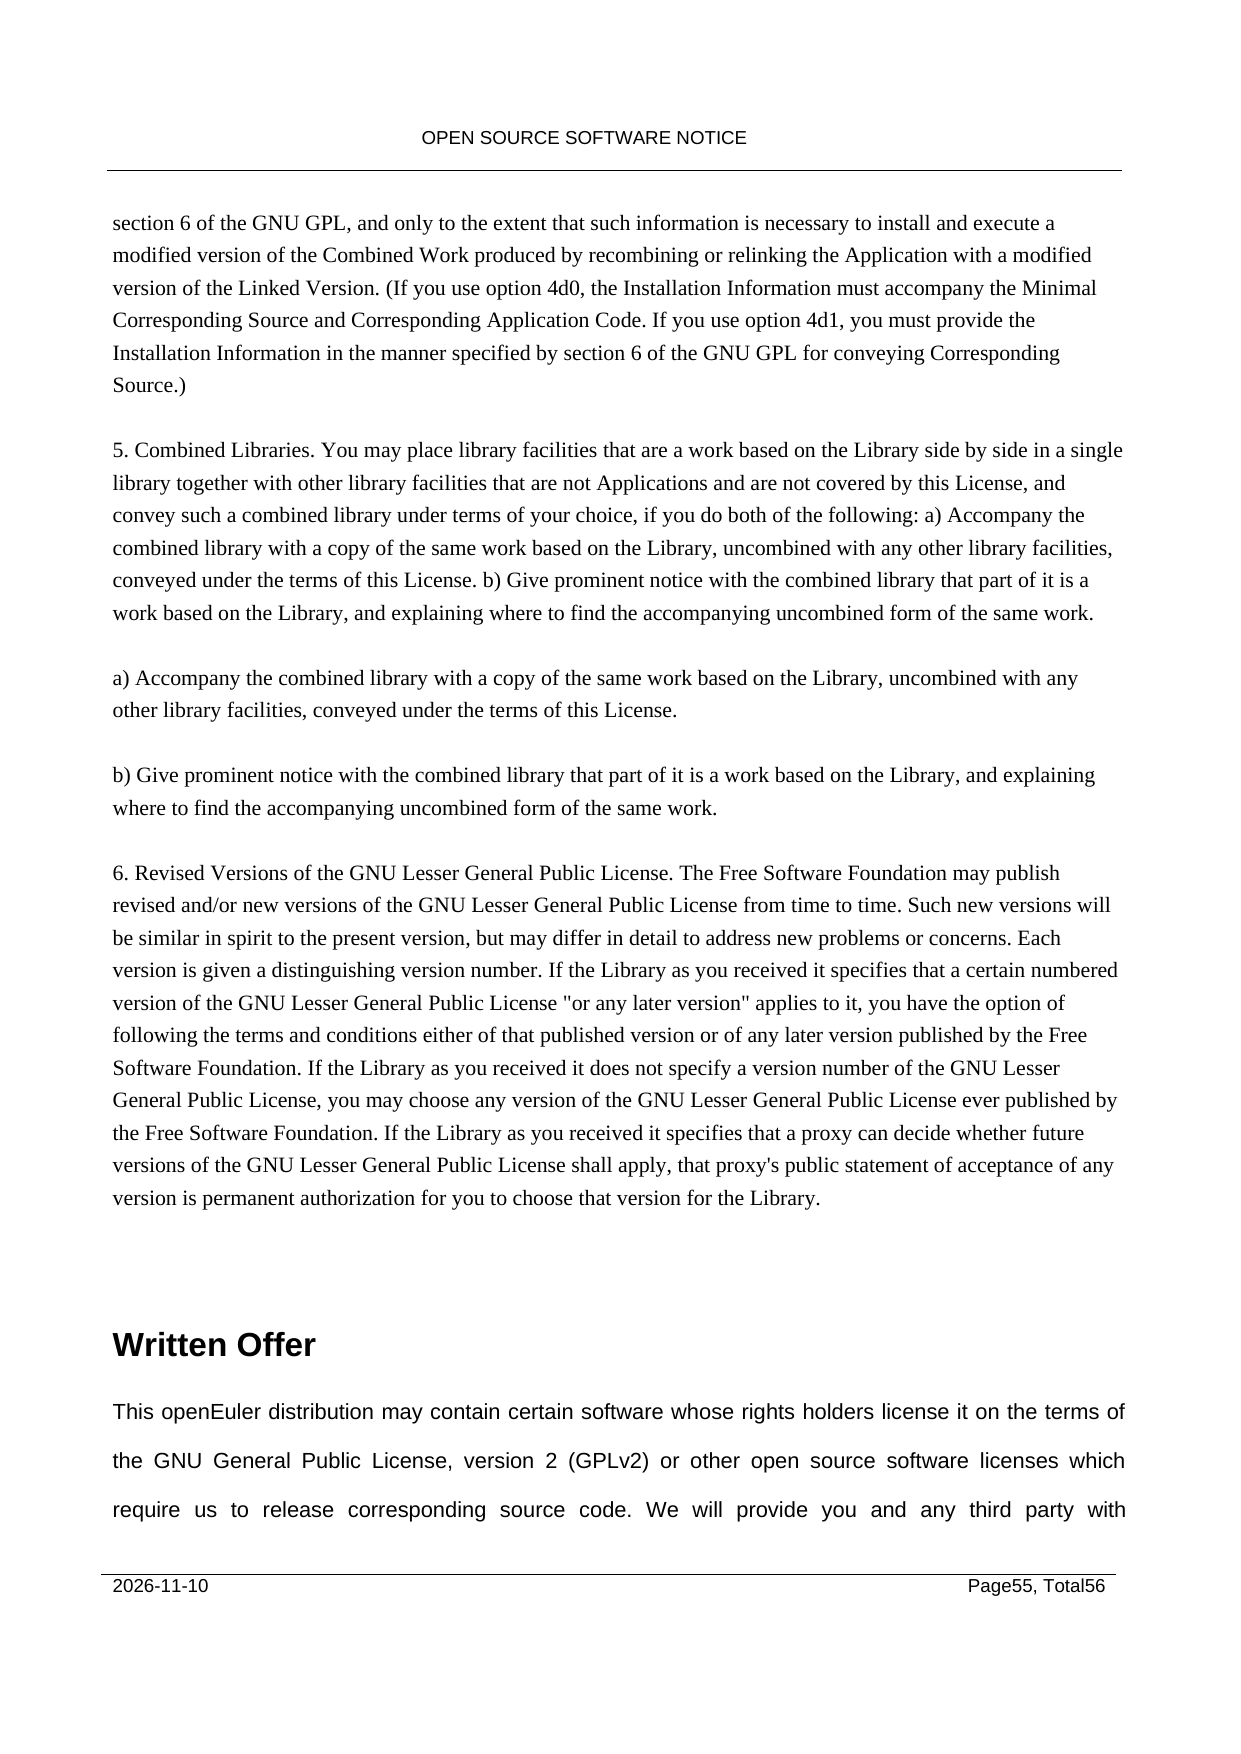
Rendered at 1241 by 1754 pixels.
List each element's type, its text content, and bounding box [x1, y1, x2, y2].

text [112, 1396, 1128, 1526]
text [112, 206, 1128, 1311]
text Written Offer [112, 1311, 1128, 1376]
